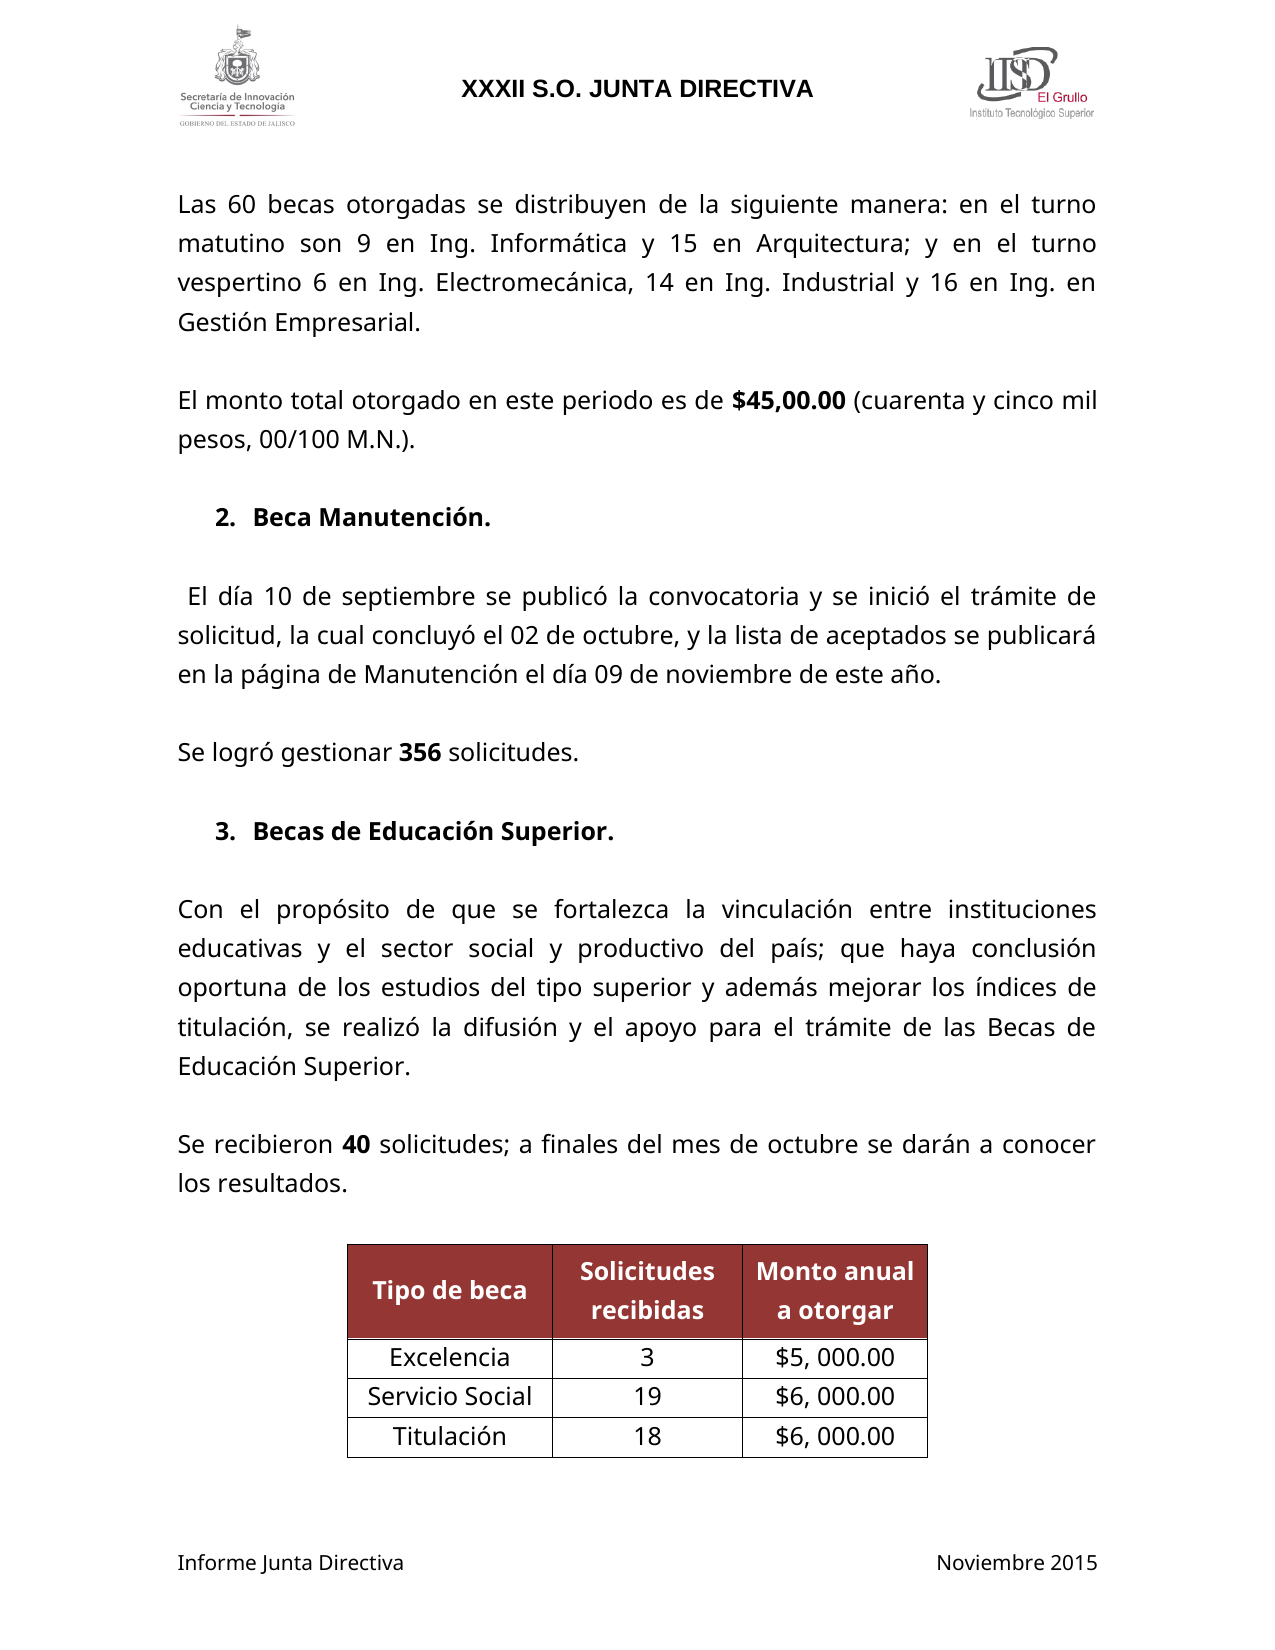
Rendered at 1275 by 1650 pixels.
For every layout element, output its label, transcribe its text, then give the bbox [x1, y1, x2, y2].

table_cell 19 [553, 1379, 742, 1417]
table_cell 3 [553, 1340, 742, 1378]
table_cell Titulación [348, 1418, 552, 1457]
text Se logró gestionar 356 solicitudes. [177, 735, 1098, 769]
table_header Monto anual a otorgar [743, 1245, 927, 1338]
picture [970, 47, 1094, 119]
text Se recibieron 40 solicitudes; a finales del mes de octubre se darán a conocer los resultados. [177, 1127, 1098, 1200]
table_cell $6, 000.00 [743, 1418, 927, 1457]
table_header Solicitudes recibidas [553, 1245, 742, 1338]
text El día 10 de septiembre se publicó la convocatoria y se inició el trámite de solicitud, la cual concluyó el 02 de octubre, y la lista de aceptados se publicará en la página de Manutención el día 09 de noviembre de este año. [177, 578, 1098, 691]
text Con el propósito de que se fortalezca la vinculación entre instituciones educativas y el sector social y productivo del país; que haya conclusión oportuna de los estudios del tipo superior y además mejorar los índices de titulación, se realizó la difusión y el apoyo para el trámite de las Becas de Educación Superior. [177, 892, 1098, 1082]
text Las 60 becas otorgadas se distribuyen de la siguiente manera: en el turno matutino son 9 en Ing. Informática y 15 en Arquitectura; y en el turno vespertino 6 en Ing. Electromecánica, 14 en Ing. Industrial y 16 en Ing. en Gestión Empresarial. [177, 187, 1098, 338]
picture [178, 20, 296, 130]
table_cell Servicio Social [348, 1379, 552, 1417]
table_cell Excelencia [348, 1340, 552, 1378]
list Beca Manutención. [215, 500, 1098, 534]
table_cell $5, 000.00 [743, 1340, 927, 1378]
text El monto total otorgado en este periodo es de $45,00.00 (cuarenta y cinco mil pesos, 00/100 M.N.). [177, 383, 1098, 456]
table_header Tipo de beca [348, 1245, 552, 1338]
table_cell $6, 000.00 [743, 1379, 927, 1417]
table_cell 18 [553, 1418, 742, 1457]
list Becas de Educación Superior. [215, 813, 1098, 847]
